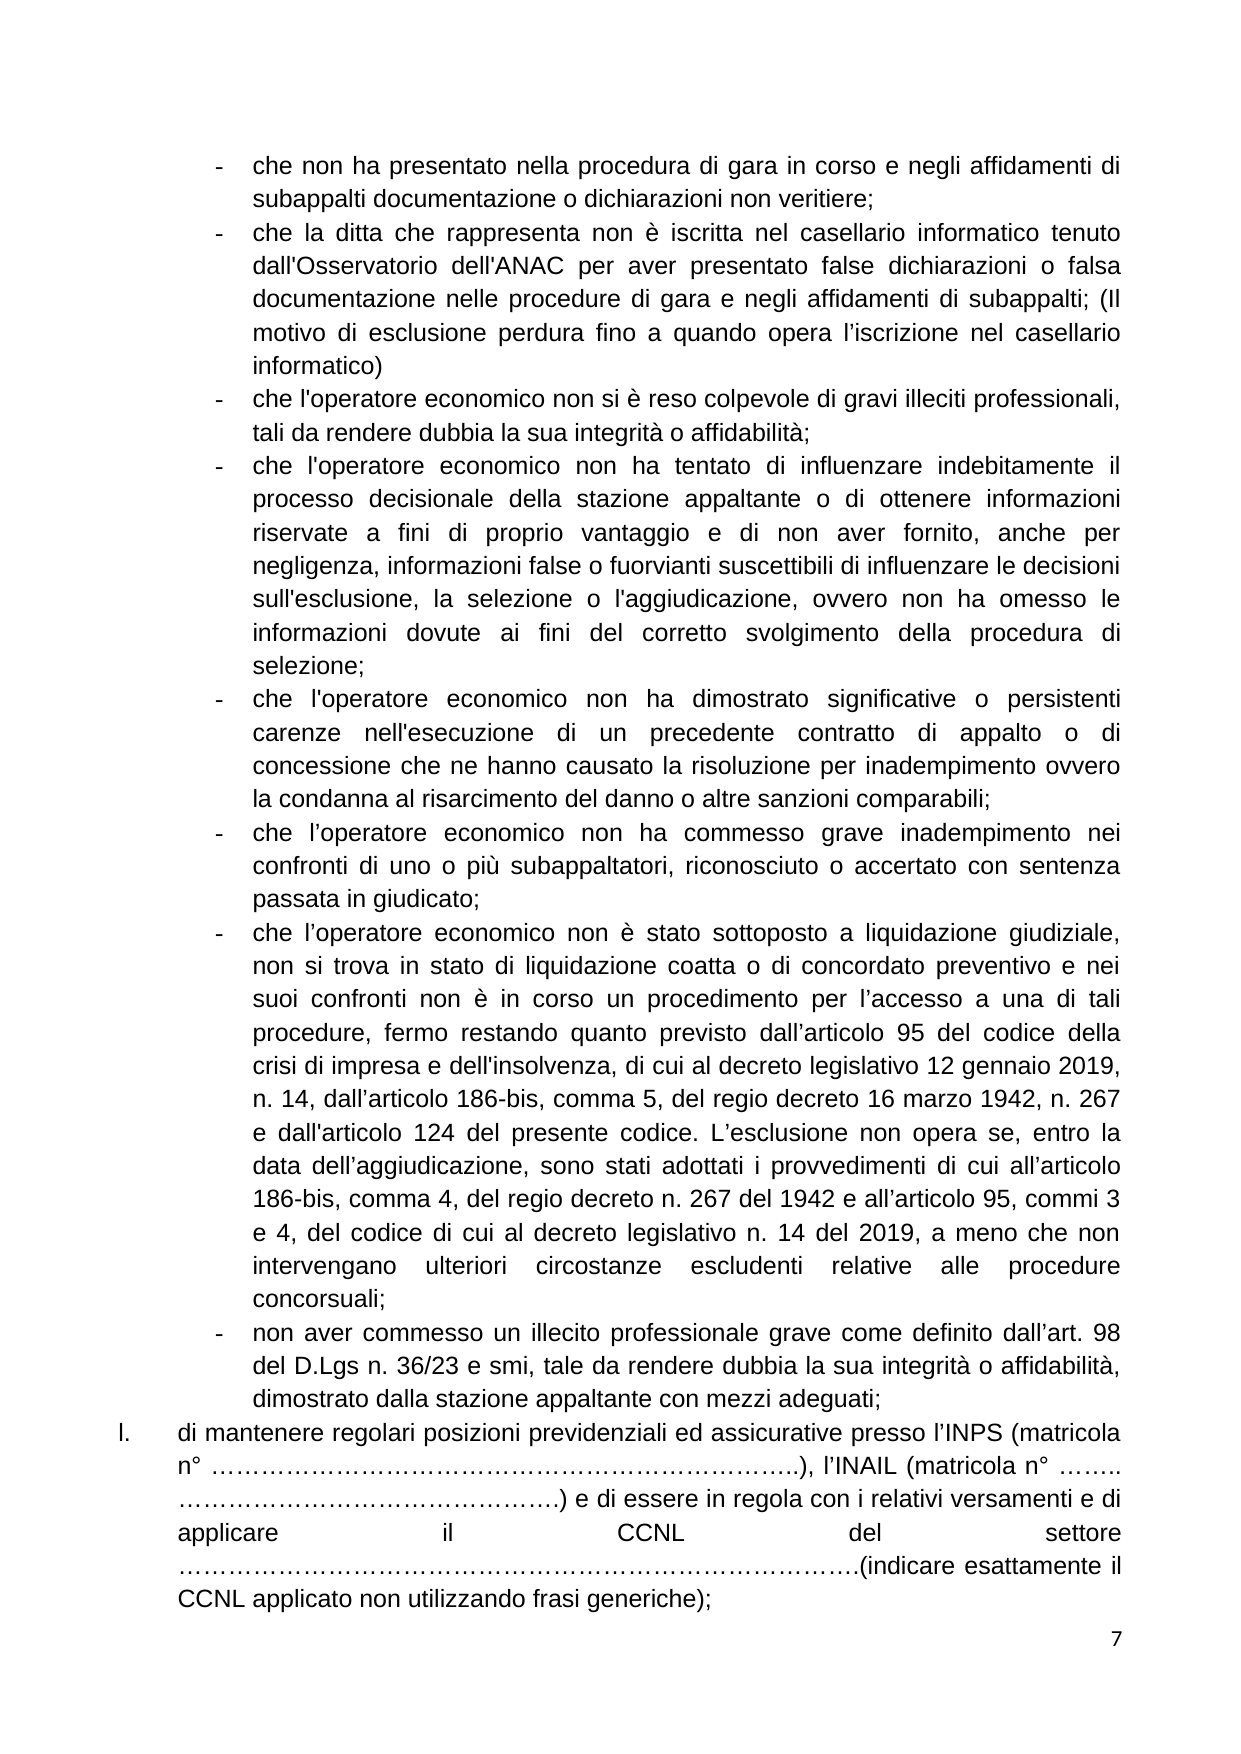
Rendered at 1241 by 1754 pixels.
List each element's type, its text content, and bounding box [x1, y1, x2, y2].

list che l’operatore economico non ha commesso grave inadempimento nei confronti di uno o più subappaltatori, riconosciuto o accertato con sentenza passata in giudicato; [215, 814, 1122, 914]
list che l’operatore economico non è stato sottoposto a liquidazione giudiziale, non si trova in stato di liquidazione coatta o di concordato preventivo e nei suoi confronti non è in corso un procedimento per l’accesso a una di tali procedure, fermo restando quanto previsto dall’articolo 95 del codice della crisi di impresa e dell'insolvenza, di cui al decreto legislativo 12 gennaio 2019, n. 14, dall’articolo 186-bis, comma 5, del regio decreto 16 marzo 1942, n. 267 e dall'articolo 124 del presente codice. L’esclusione non opera se, entro la data dell’aggiudicazione, sono stati adottati i provvedimenti di cui all’articolo 186-bis, comma 4, del regio decreto n. 267 del 1942 e all’articolo 95, commi 3 e 4, del codice di cui al decreto legislativo n. 14 del 2019, a meno che non intervengano ulteriori circostanze escludenti relative alle procedure concorsuali; [215, 914, 1122, 1314]
list che non ha presentato nella procedura di gara in corso e negli affidamenti di subappalti documentazione o dichiarazioni non veritiere; [215, 148, 1122, 214]
list non aver commesso un illecito professionale grave come definito dall’art. 98 del D.Lgs n. 36/23 e smi, tale da rendere dubbia la sua integrità o affidabilità, dimostrato dalla stazione appaltante con mezzi adeguati; [215, 1314, 1122, 1414]
list che la ditta che rappresenta non è iscritta nel casellario informatico tenuto dall'Osservatorio dell'ANAC per aver presentato false dichiarazioni o falsa documentazione nelle procedure di gara e negli affidamenti di subappalti; (Il motivo di esclusione perdura fino a quando opera l’iscrizione nel casellario informatico) [215, 214, 1122, 381]
list di mantenere regolari posizioni previdenziali ed assicurative presso l’INPS (matricola n° ……………………………………………………………..), l’INAIL (matricola n° ……..……………………………………….) e di essere in regola con i relativi versamenti e di applicare il CCNL del settore ……………………………………………………………………….(indicare esattamente il CCNL applicato non utilizzando frasi generiche); [118, 1414, 1122, 1614]
list che l'operatore economico non ha dimostrato significative o persistenti carenze nell'esecuzione di un precedente contratto di appalto o di concessione che ne hanno causato la risoluzione per inadempimento ovvero la condanna al risarcimento del danno o altre sanzioni comparabili; [215, 681, 1122, 814]
list che l'operatore economico non ha tentato di influenzare indebitamente il processo decisionale della stazione appaltante o di ottenere informazioni riservate a fini di proprio vantaggio e di non aver fornito, anche per negligenza, informazioni false o fuorvianti suscettibili di influenzare le decisioni sull'esclusione, la selezione o l'aggiudicazione, ovvero non ha omesso le informazioni dovute ai fini del corretto svolgimento della procedura di selezione; [215, 448, 1122, 681]
list che l'operatore economico non si è reso colpevole di gravi illeciti professionali, tali da rendere dubbia la sua integrità o affidabilità; [215, 381, 1122, 448]
